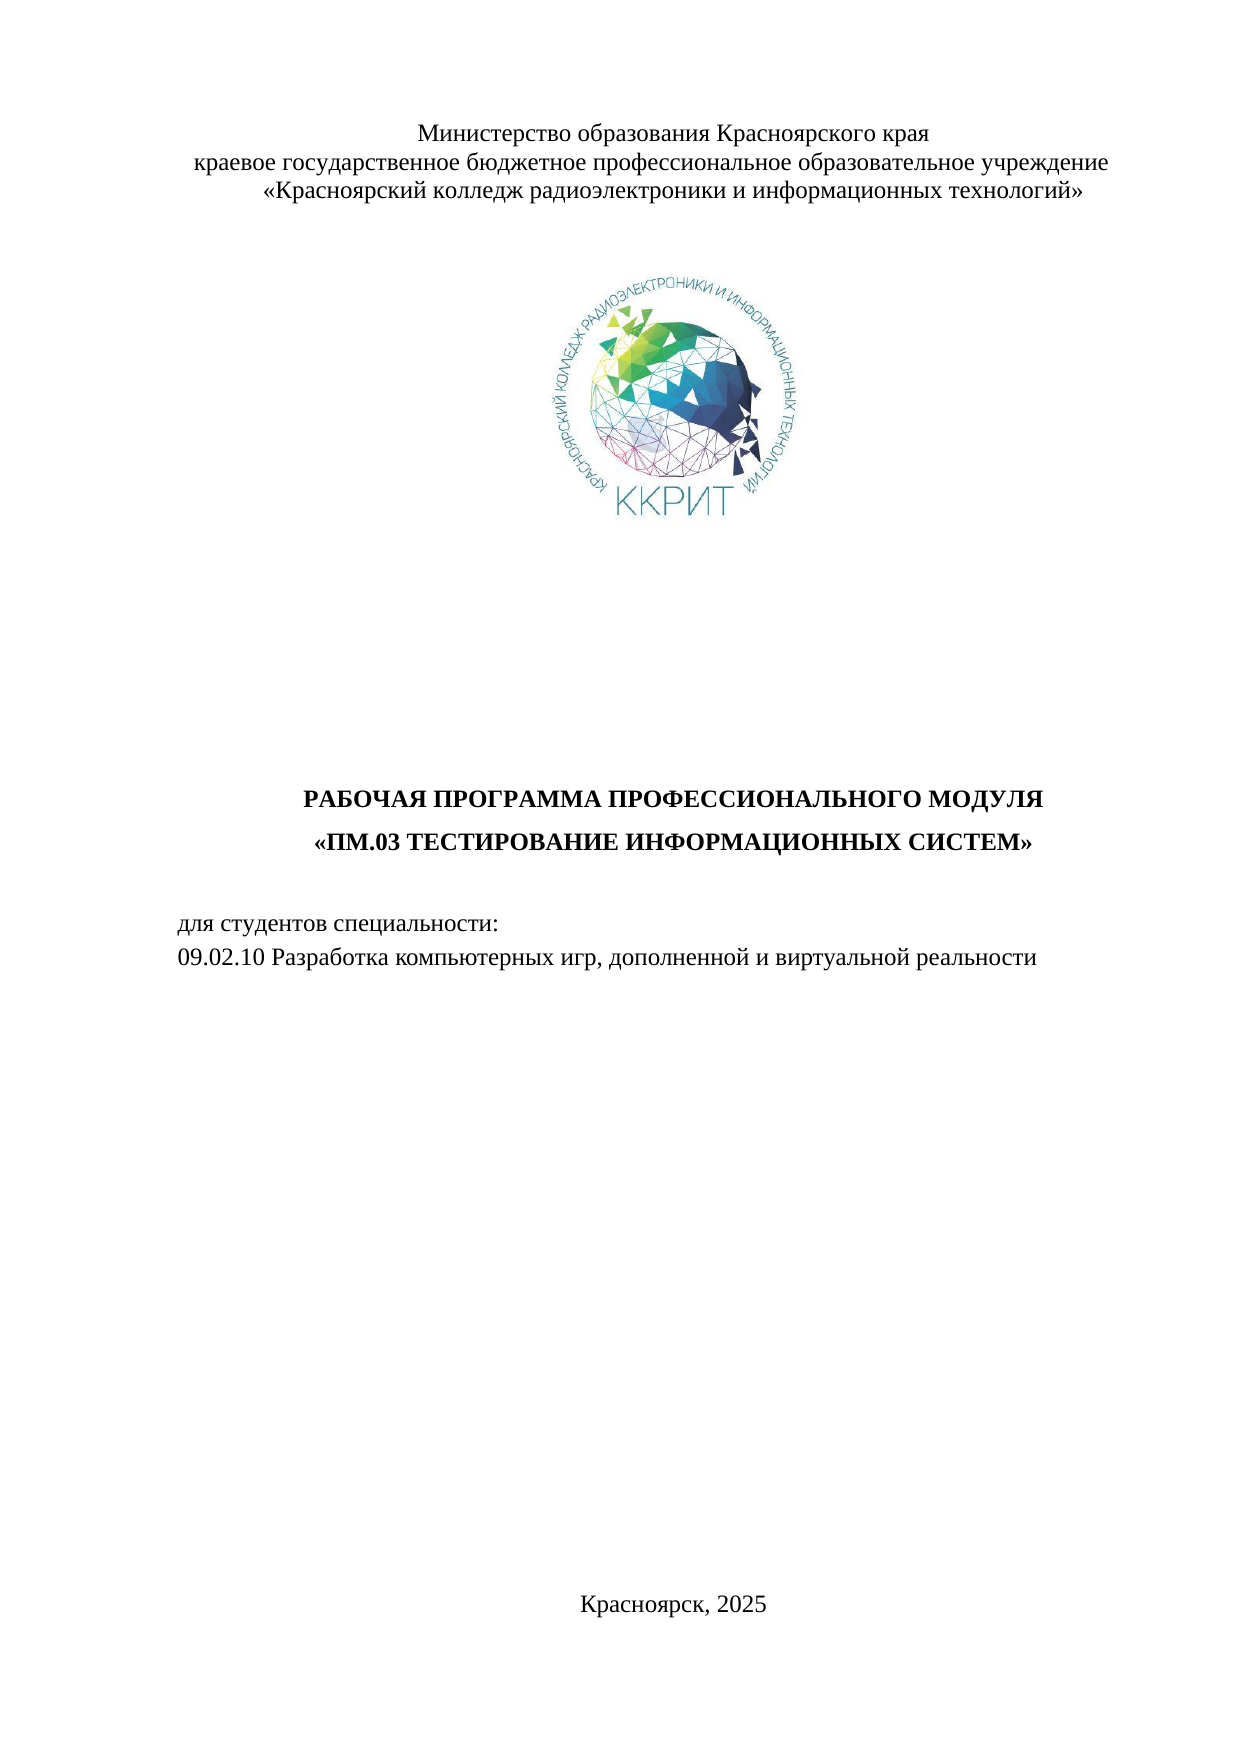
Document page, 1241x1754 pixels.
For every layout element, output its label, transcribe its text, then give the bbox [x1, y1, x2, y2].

text Красноярск, 2025 [177, 1589, 1169, 1617]
text 09.02.10 Разработка компьютерных игр, дополненной и виртуальной реальности [177, 942, 1169, 970]
text РАБОЧАЯ ПРОГРАММА ПРОФЕССИОНАЛЬНОГО МОДУЛЯ [177, 784, 1169, 812]
text «ПМ.03 ТЕСТИРОВАНИЕ ИНФОРМАЦИОННЫХ СИСТЕМ» [177, 827, 1169, 856]
text для студентов специальности: [177, 908, 1169, 937]
text Министерство образования Красноярского края [177, 118, 1169, 147]
picture [540, 263, 807, 525]
text краевое государственное бюджетное профессиональное образовательное учреждение [88, 147, 1214, 176]
text «Красноярский колледж радиоэлектроники и информационных технологий» [177, 176, 1169, 204]
